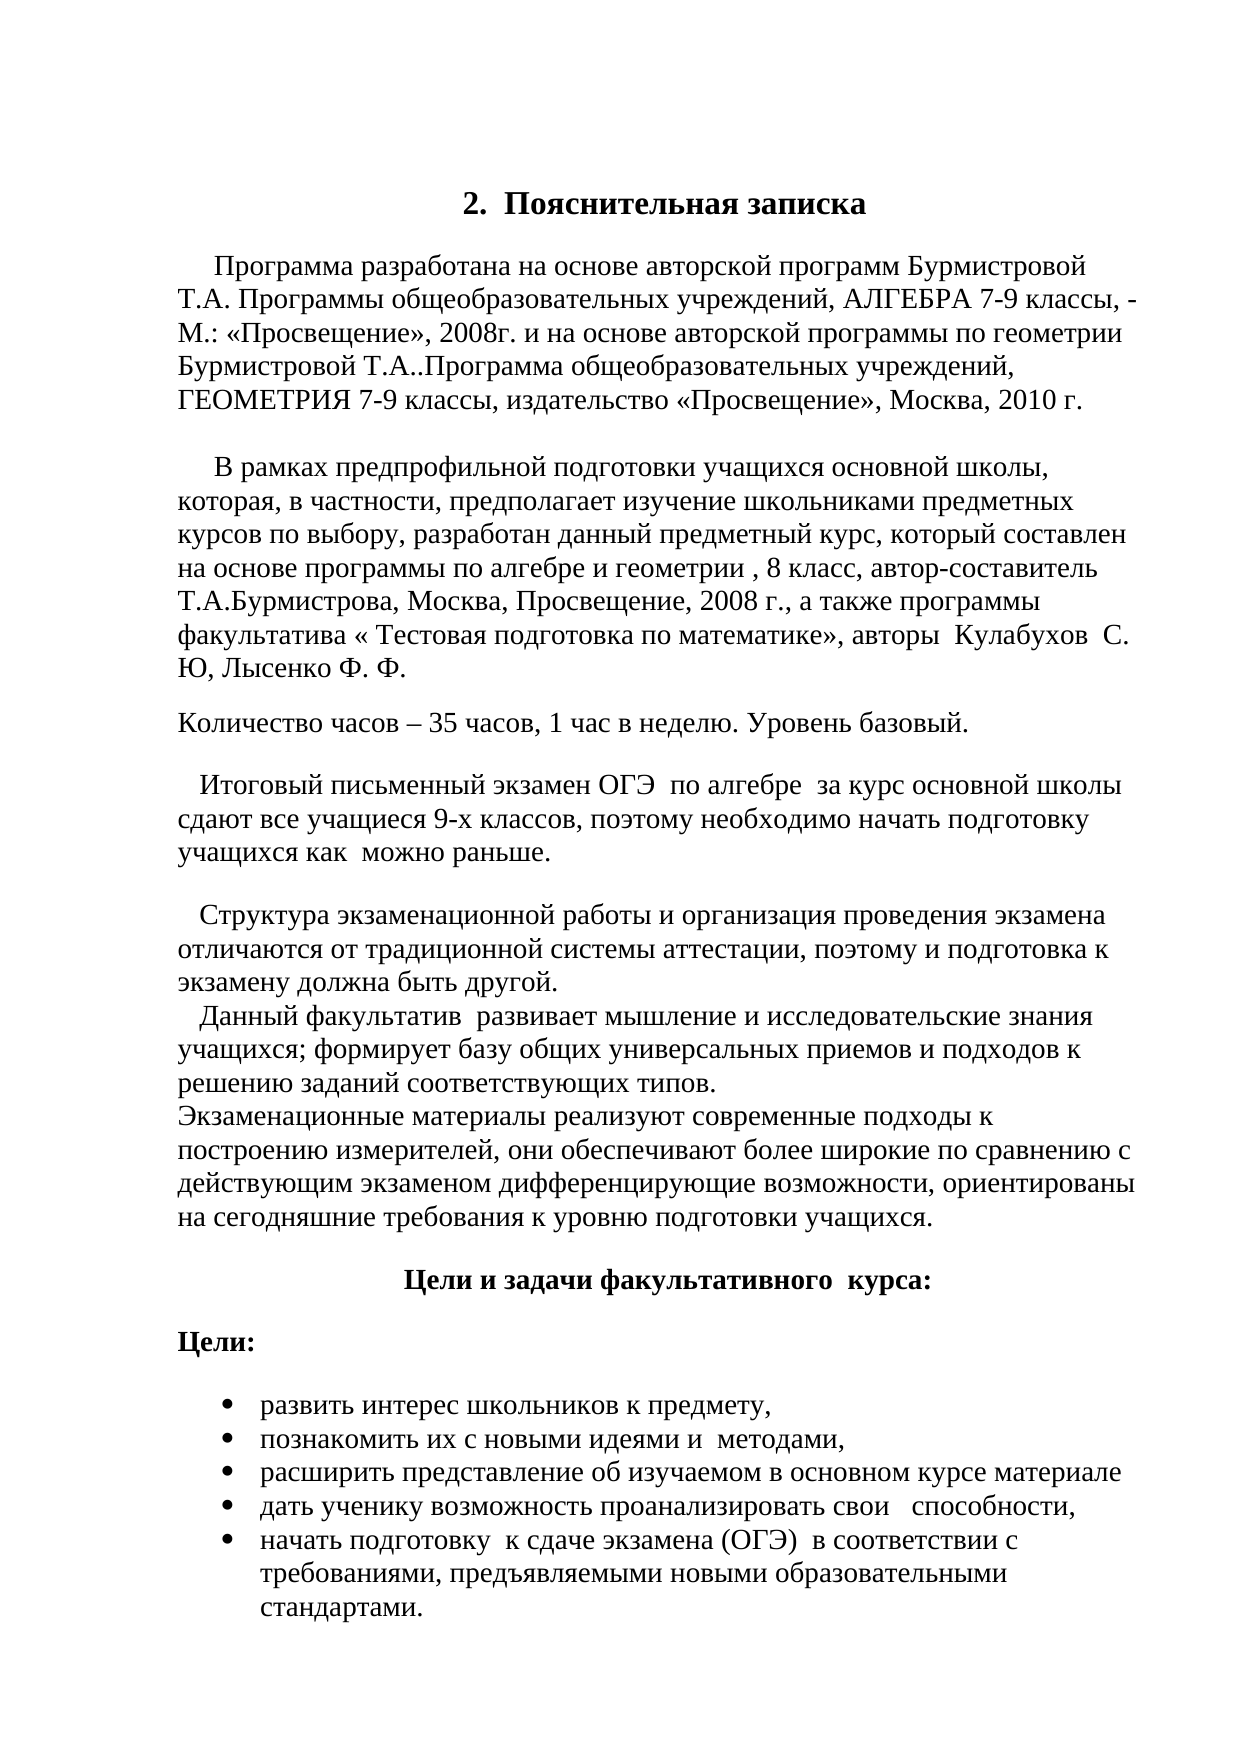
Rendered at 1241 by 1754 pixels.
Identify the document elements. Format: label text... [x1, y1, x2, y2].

text 2. Пояснительная записка [177, 183, 1152, 221]
list расширить представление об изучаемом в основном курсе материале [222, 1454, 1152, 1488]
text Количество часов – 35 часов, 1 час в неделю. Уровень базовый. [177, 705, 1152, 738]
list начать подготовку к сдаче экзамена (ОГЭ) в соответствии с требованиями, предъявляемыми новыми образовательными стандартами. [222, 1522, 1152, 1623]
text В рамках предпрофильной подготовки учащихся основной школы, которая, в частности, предполагает изучение школьниками предметных курсов по выбору, разработан данный предметный курс, который составлен на основе программы по алгебре и геометрии , 8 класс, автор-составитель Т.А.Бурмистрова, Москва, Просвещение, 2008 г., а также программы факультатива « Тестовая подготовка по математике», авторы Кулабухов С. Ю, Лысенко Ф. Ф. [177, 449, 1152, 684]
list познакомить их с новыми идеями и методами, [222, 1421, 1152, 1454]
text Программа разработана на основе авторской программ Бурмистровой Т.А. Программы общеобразовательных учреждений, АЛГЕБРА 7-9 классы, - М.: «Просвещение», 2008г. и на основе авторской программы по геометрии Бурмистровой Т.А..Программа общеобразовательных учреждений, ГЕОМЕТРИЯ 7-9 классы, издательство «Просвещение», Москва, 2010 г. [177, 248, 1152, 416]
text Итоговый письменный экзамен ОГЭ по алгебре за курс основной школы сдают все учащиеся 9-х классов, поэтому необходимо начать подготовку учащихся как можно раньше. [177, 767, 1152, 868]
text Структура экзаменационной работы и организация проведения экзамена отличаются от традиционной системы аттестации, поэтому и подготовка к экзамену должна быть другой. Данный факультатив развивает мышление и исследовательские знания учащихся; формирует базу общих универсальных приемов и подходов к решению заданий соответствующих типов. Экзаменационные материалы реализуют современные подходы к построению измерителей, они обеспечивают более широкие по сравнению с действующим экзаменом дифференцирующие возможности, ориентированы на сегодняшние требования к уровню подготовки учащихся. [177, 897, 1152, 1233]
text Цели и задачи факультативного курса: [177, 1262, 1152, 1295]
list развить интерес школьников к предмету, [222, 1387, 1152, 1421]
text Цели: [177, 1324, 1152, 1358]
list дать ученику возможность проанализировать свои способности, [222, 1488, 1152, 1522]
